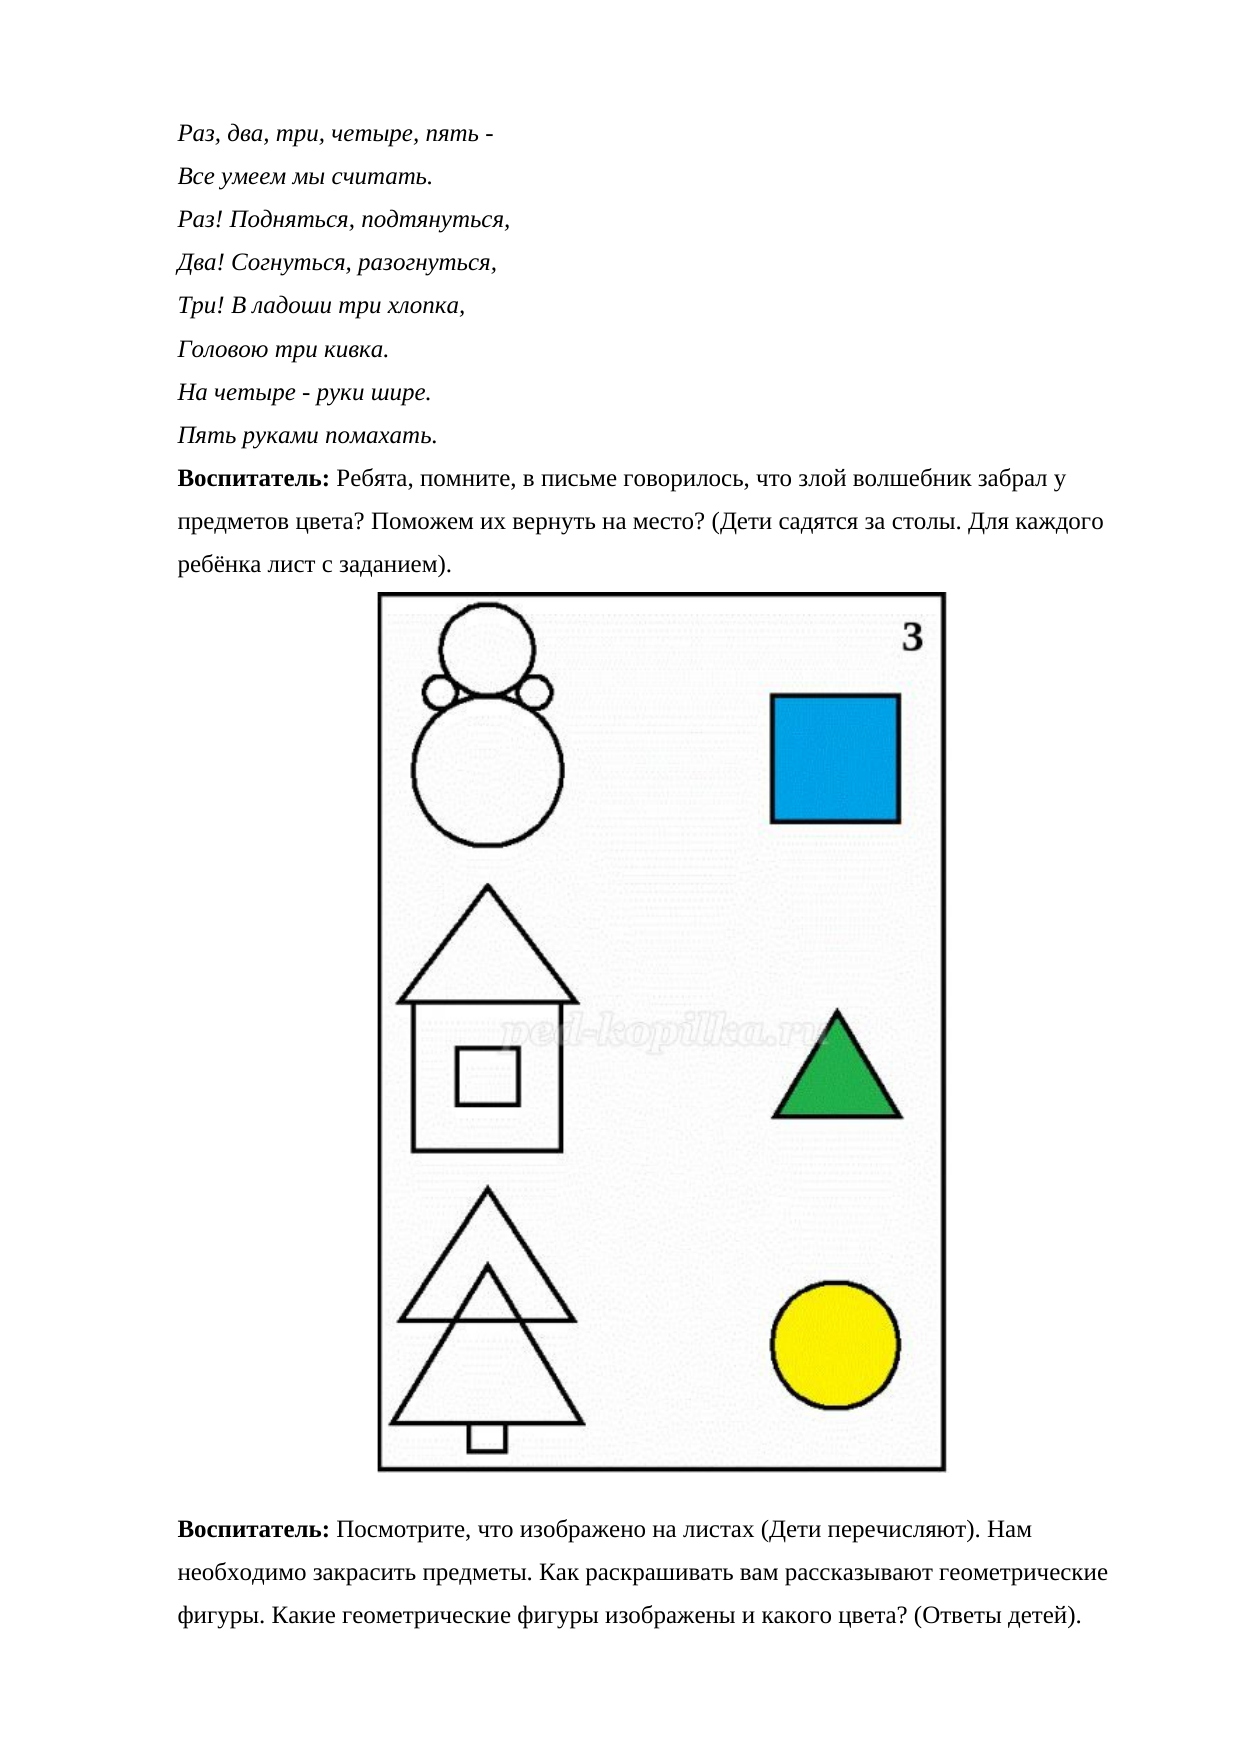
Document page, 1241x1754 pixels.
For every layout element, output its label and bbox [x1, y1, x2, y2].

text [177, 1472, 1152, 1629]
picture [377, 592, 952, 1473]
text [177, 118, 1152, 578]
